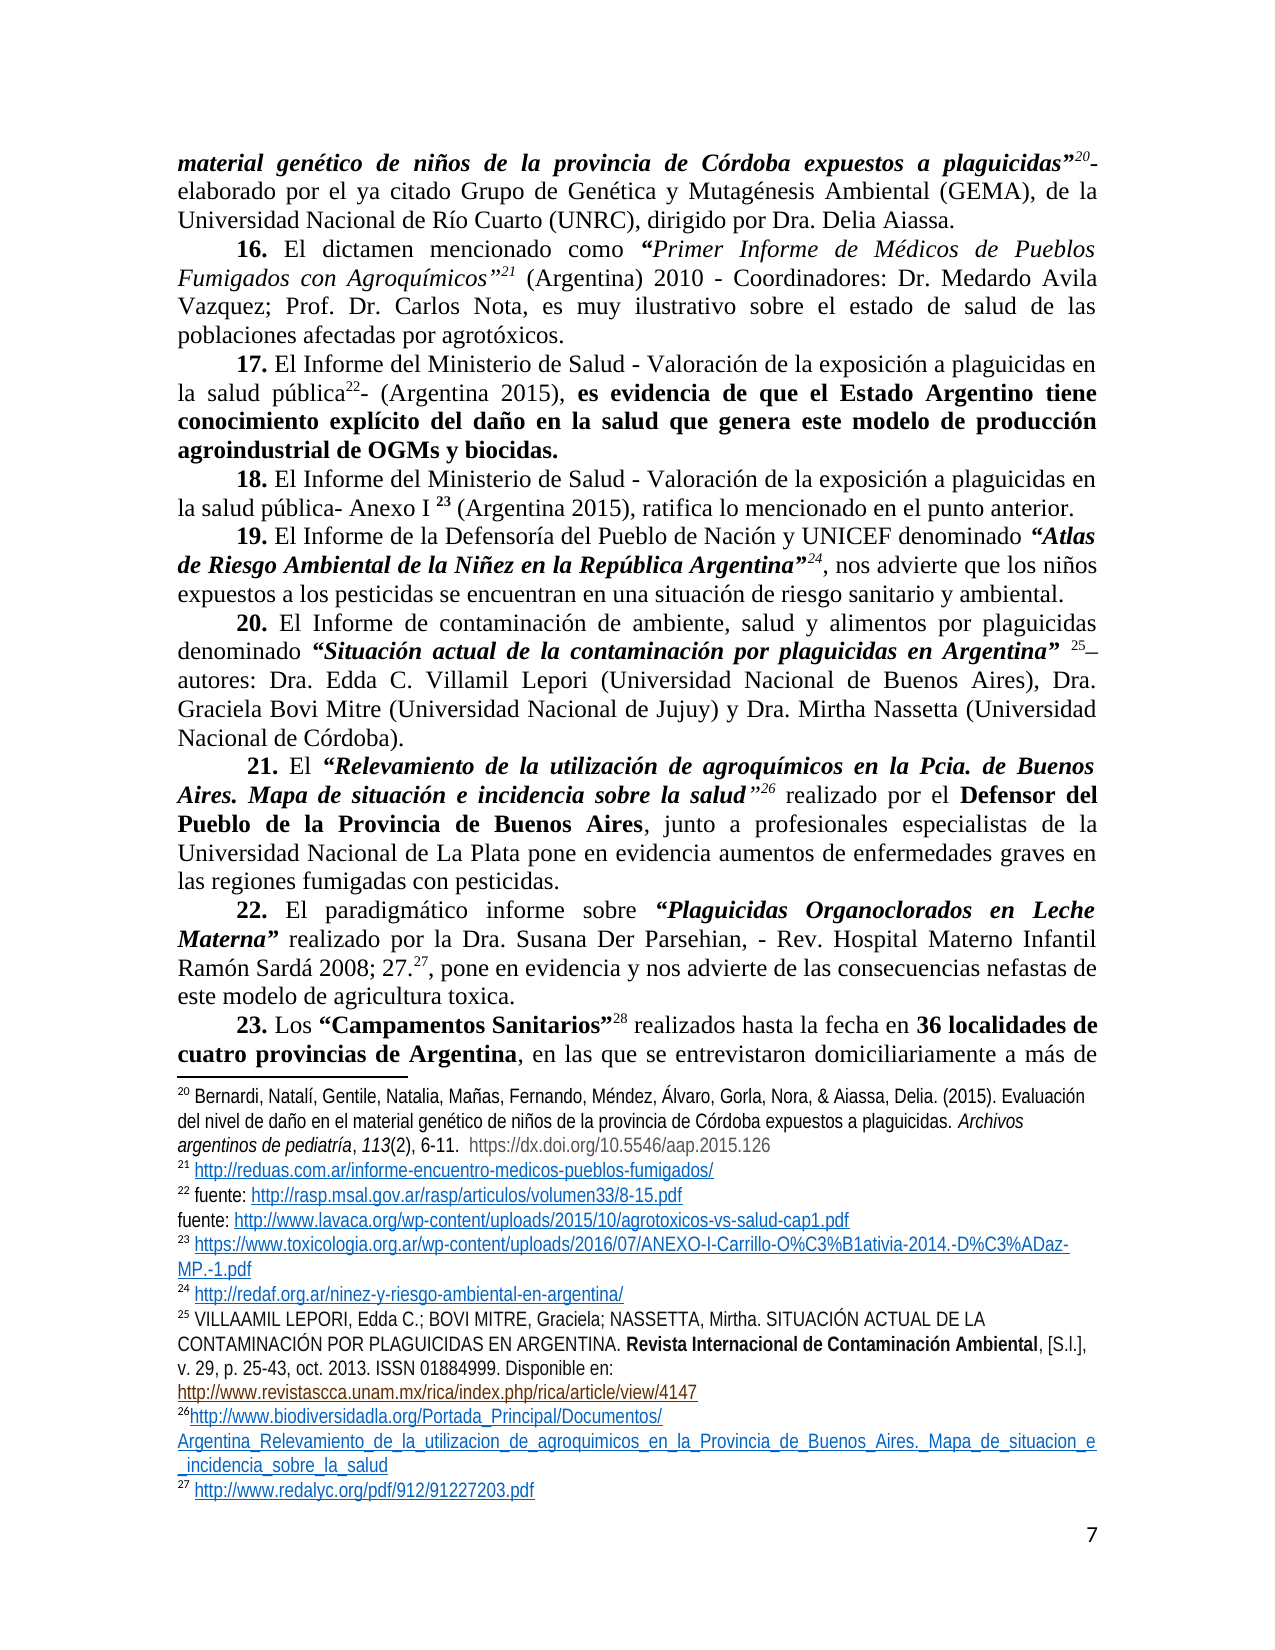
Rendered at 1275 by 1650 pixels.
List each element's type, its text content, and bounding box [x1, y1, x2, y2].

text 16. El dictamen mencionado como “Primer Informe de Médicos de Pueblos Fumigados con Agroquímicos” (Argentina) 2010 - Coordinadores: Dr. Medardo Avila Vazquez; Prof. Dr. Carlos Nota, es muy ilustrativo sobre el estado de salud de las poblaciones afectadas por agrotóxicos. [177, 234, 1098, 349]
text 18. El Informe del Ministerio de Salud - Valoración de la exposición a plaguicidas en la salud pública- Anexo I (Argentina 2015), ratifica lo mencionado en el punto anterior. [177, 464, 1098, 521]
text 21. El “Relevamiento de la utilización de agroquímicos en la Pcia. de Buenos Aires. Mapa de situación e incidencia sobre la salud” realizado por el Defensor del Pueblo de la Provincia de Buenos Aires, junto a profesionales especialistas de la Universidad Nacional de La Plata pone en evidencia aumentos de enfermedades graves en las regiones fumigadas con pesticidas. [177, 751, 1098, 895]
text 20. El Informe de contaminación de ambiente, salud y alimentos por plaguicidas denominado “Situación actual de la contaminación por plaguicidas en Argentina” – autores: Dra. Edda C. Villamil Lepori (Universidad Nacional de Buenos Aires), Dra. Graciela Bovi Mitre (Universidad Nacional de Jujuy) y Dra. Mirtha Nassetta (Universidad Nacional de Córdoba). [177, 608, 1098, 751]
text 22. El paradigmático informe sobre “Plaguicidas Organoclorados en Leche Materna” realizado por la Dra. Susana Der Parsehian, - Rev. Hospital Materno Infantil Ramón Sardá 2008; 27., pone en evidencia y nos advierte de las consecuencias nefastas de este modelo de agricultura toxica. [177, 895, 1098, 1010]
text 17. El Informe del Ministerio de Salud - Valoración de la exposición a plaguicidas en la salud pública- (Argentina 2015), es evidencia de que el Estado Argentino tiene conocimiento explícito del daño en la salud que genera este modelo de producción agroindustrial de OGMs y biocidas. [177, 349, 1098, 464]
text 19. El Informe de la Defensoría del Pueblo de Nación y UNICEF denominado “Atlas de Riesgo Ambiental de la Niñez en la República Argentina”, nos advierte que los niños expuestos a los pesticidas se encuentran en una situación de riesgo sanitario y ambiental. [177, 521, 1098, 608]
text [177, 148, 1098, 234]
